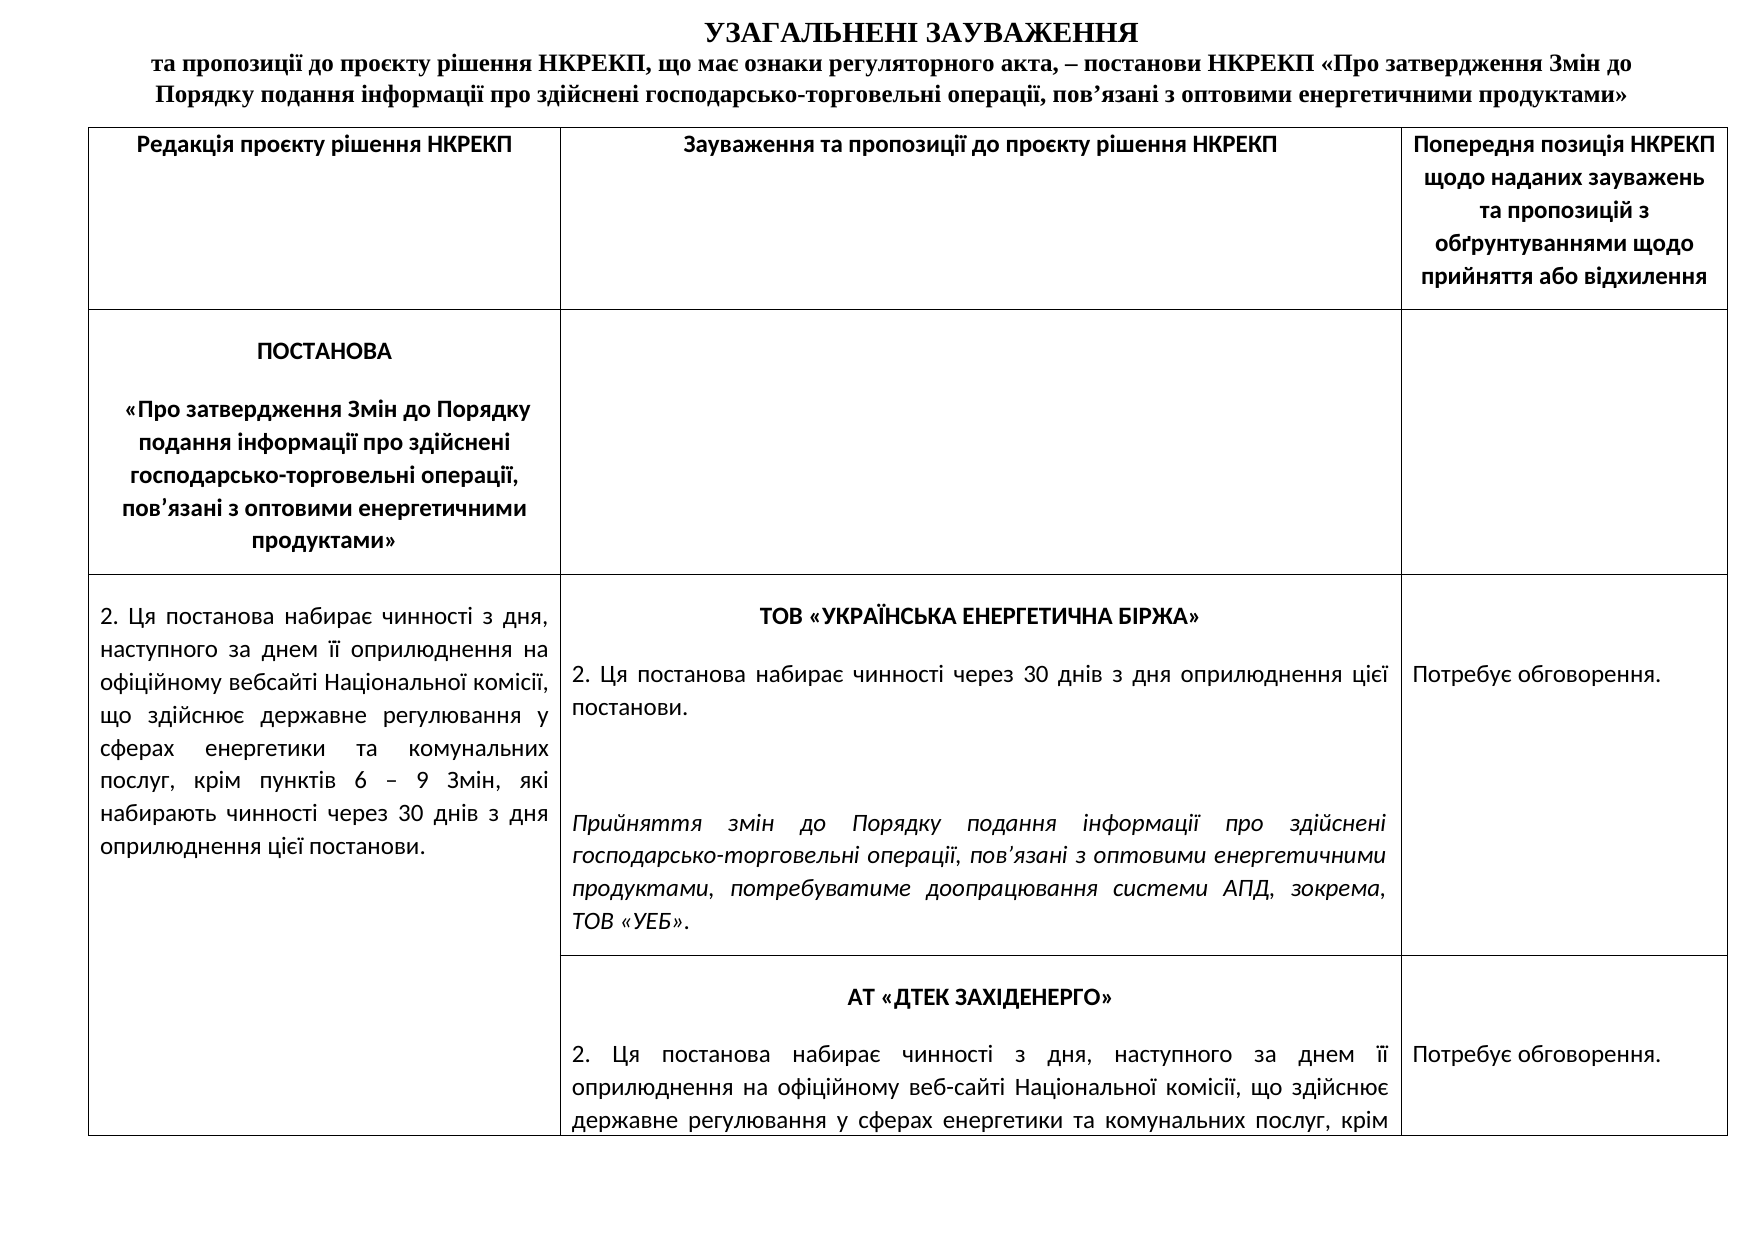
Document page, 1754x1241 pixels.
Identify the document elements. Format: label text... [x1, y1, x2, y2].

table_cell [561, 956, 1401, 1135]
table_cell ТОВ «УКРАЇНСЬКА ЕНЕРГЕТИЧНА БІРЖА» 2. Ця постанова набирає чинності через 30 днів з дня оприлюднення цієї постанови. Прийняття змін до Порядку подання інформації про здійснені господарсько-торговельні операції, пов’язані з оптовими енергетичними продуктами, потребуватиме доопрацювання системи АПД, зокрема, ТОВ «УЕБ». [561, 575, 1401, 955]
table_cell [1402, 310, 1727, 574]
table_header Зауваження та пропозиції до проєкту рішення НКРЕКП [561, 128, 1401, 309]
table_cell Потребує обговорення. [1402, 575, 1727, 955]
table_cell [1402, 956, 1727, 1135]
text та пропозиції до проєкту рішення НКРЕКП, що має ознаки регуляторного акта, – постанови НКРЕКП «Про затвердження Змін до Порядку подання інформації про здійснені господарсько-торговельні операції, пов’язані з оптовими енергетичними продуктами» [118, 48, 1665, 108]
table_cell ПОСТАНОВА «Про затвердження Змін до Порядку подання інформації про здійснені господарсько-торговельні операції, пов’язані з оптовими енергетичними продуктами» [89, 310, 560, 574]
table_cell [561, 310, 1401, 574]
text УЗАГАЛЬНЕНІ ЗАУВАЖЕННЯ [118, 15, 1665, 48]
table_header Редакція проєкту рішення НКРЕКП [89, 128, 560, 309]
table_header Попередня позиція НКРЕКП щодо наданих зауважень та пропозицій з обґрунтуваннями щодо прийняття або відхилення [1402, 128, 1727, 309]
table_cell 2. Ця постанова набирає чинності з дня, наступного за днем її оприлюднення на офіційному вебсайті Національної комісії, що здійснює державне регулювання у сферах енергетики та комунальних послуг, крім пунктів 6 – 9 Змін, які набирають чинності через 30 днів з дня оприлюднення цієї постанови. [89, 575, 560, 1135]
